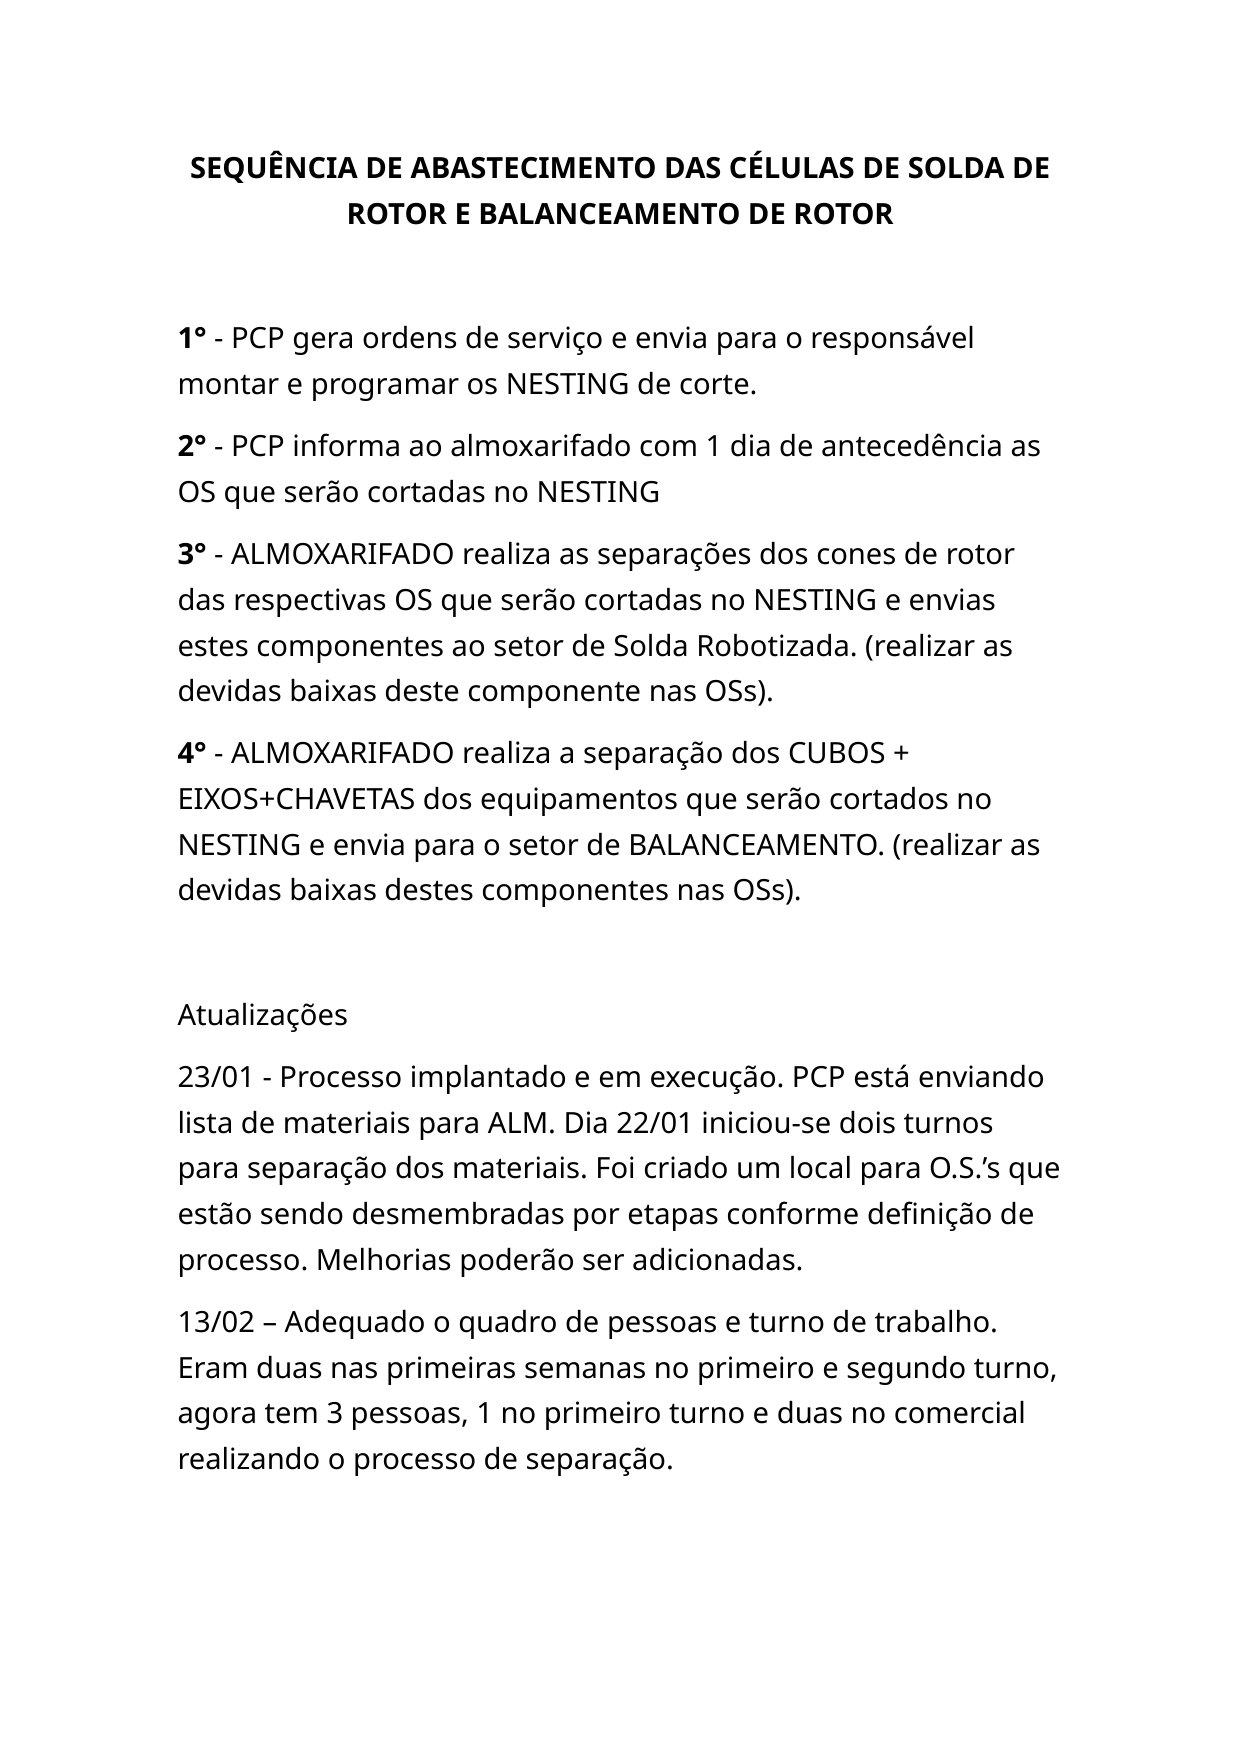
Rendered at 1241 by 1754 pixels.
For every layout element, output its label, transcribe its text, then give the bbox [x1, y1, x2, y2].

text 23/01 - Processo implantado e em execução. PCP está enviando lista de materiais para ALM. Dia 22/01 iniciou-se dois turnos para separação dos materiais. Foi criado um local para O.S.’s que estão sendo desmembradas por etapas conforme definição de processo. Melhorias poderão ser adicionadas. [177, 1057, 1063, 1279]
text Atualizações [177, 994, 1063, 1034]
text 1° - PCP gera ordens de serviço e envia para o responsável montar e programar os NESTING de corte. [177, 318, 1063, 403]
text SEQUÊNCIA DE ABASTECIMENTO DAS CÉLULAS DE SOLDA DE ROTOR E BALANCEAMENTO DE ROTOR [177, 148, 1063, 233]
text 2° - PCP informa ao almoxarifado com 1 dia de antecedência as OS que serão cortadas no NESTING [177, 426, 1063, 511]
text 13/02 – Adequado o quadro de pessoas e turno de trabalho. Eram duas nas primeiras semanas no primeiro e segundo turno, agora tem 3 pessoas, 1 no primeiro turno e duas no comercial realizando o processo de separação. [177, 1301, 1063, 1478]
text 4° - ALMOXARIFADO realiza a separação dos CUBOS + EIXOS+CHAVETAS dos equipamentos que serão cortados no NESTING e envia para o setor de BALANCEAMENTO. (realizar as devidas baixas destes componentes nas OSs). [177, 733, 1063, 909]
text 3° - ALMOXARIFADO realiza as separações dos cones de rotor das respectivas OS que serão cortadas no NESTING e envias estes componentes ao setor de Solda Robotizada. (realizar as devidas baixas deste componente nas OSs). [177, 534, 1063, 710]
